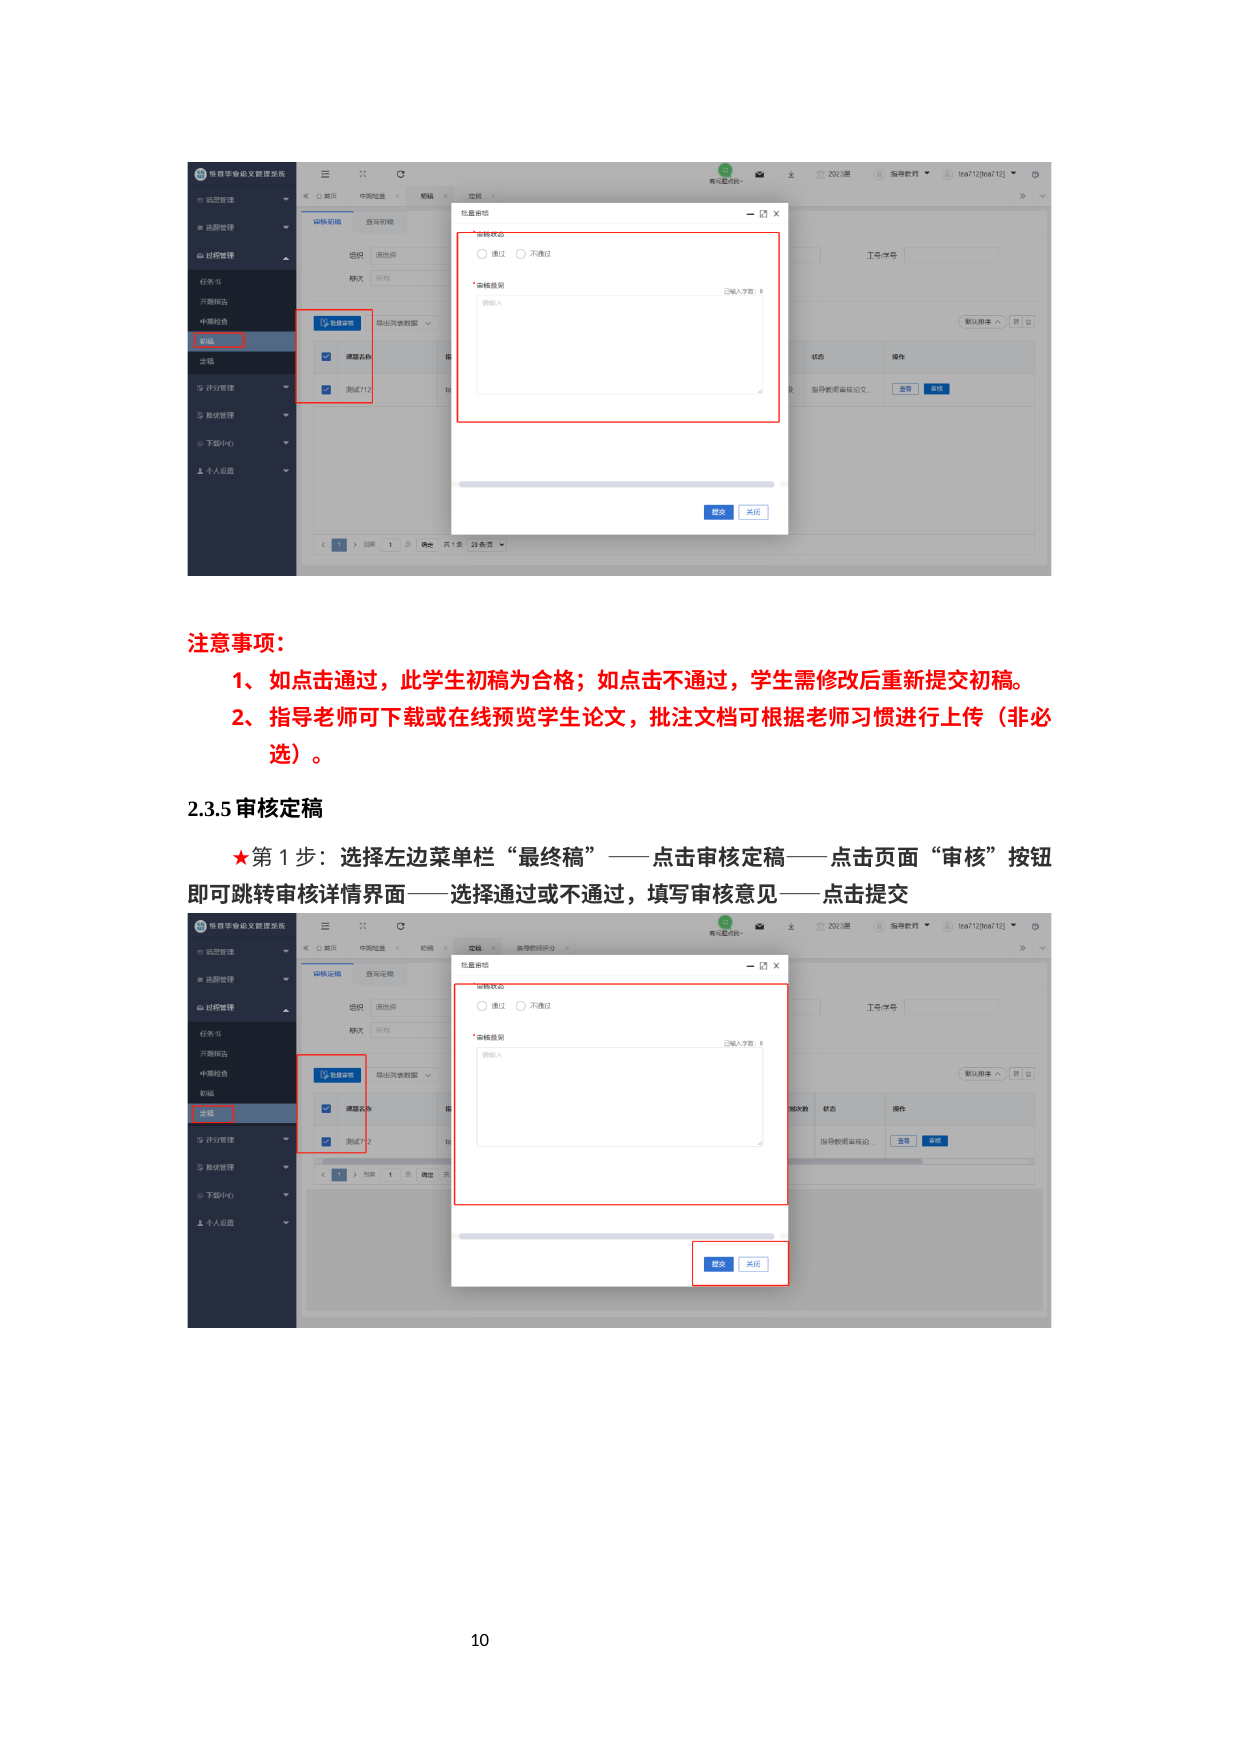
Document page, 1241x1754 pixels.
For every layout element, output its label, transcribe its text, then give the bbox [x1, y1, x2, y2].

text 注意事项： [187, 625, 1053, 658]
list 指导老师可下载或在线预览学生论文，批注文档可根据老师习惯进行上传（非必选）。 [231, 700, 1053, 769]
picture [187, 162, 1052, 576]
text ★第1步：选择左边菜单栏“最终稿”——点击审核定稿——点击页面“审核”按钮即可跳转审核详情界面——选择通过或不通过，填写审核意见——点击提交 [187, 839, 1053, 909]
picture [187, 913, 1052, 1328]
list 如点击通过，此学生初稿为合格；如点击不通过，学生需修改后重新提交初稿。 [231, 662, 1053, 695]
subtitle 2.3.5审核定稿 [187, 790, 1053, 823]
